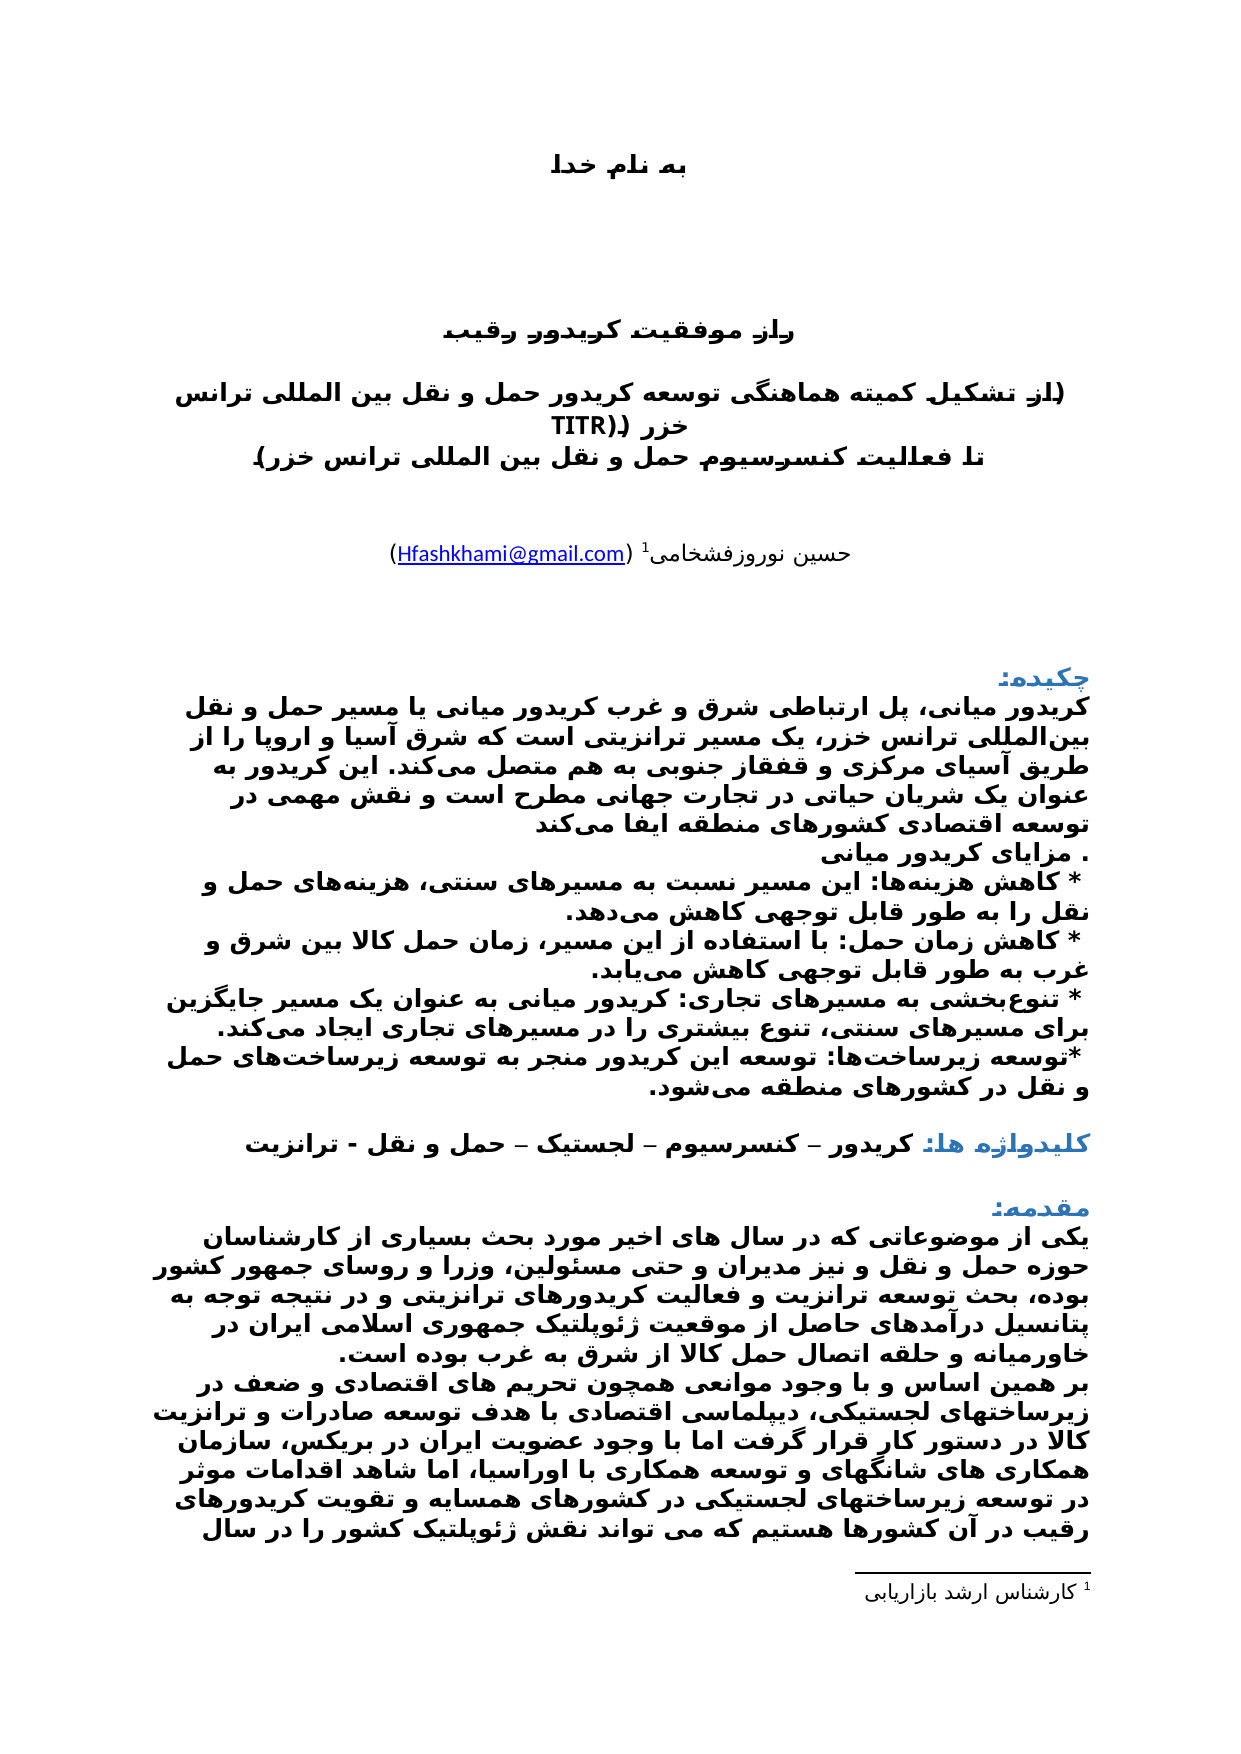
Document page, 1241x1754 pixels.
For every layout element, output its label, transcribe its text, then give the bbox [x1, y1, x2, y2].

text به نام خدا [150, 150, 1090, 179]
text * تنوع‌بخشی به مسیرهای تجاری: کریدور میانی به عنوان یک مسیر جایگزین برای مسیرهای سنتی، تنوع بیشتری را در مسیرهای تجاری ایجاد می‌کند. [150, 984, 1090, 1042]
text . مزایای کریدور میانی [150, 838, 1090, 867]
text راز موفقیت کریدور رقیب [150, 315, 1090, 344]
text مقدمه: [150, 1193, 1090, 1222]
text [150, 1368, 1090, 1543]
text * کاهش هزینه‌ها: این مسیر نسبت به مسیرهای سنتی، هزینه‌های حمل و نقل را به طور قابل توجهی کاهش می‌دهد. [150, 867, 1090, 926]
text تا فعالیت کنسرسیوم حمل و نقل بین المللی ترانس خزر) [150, 442, 1090, 471]
text کریدور میانی، پل ارتباطی شرق و غرب کریدور میانی یا مسیر حمل و نقل بین‌المللی ترانس خزر، یک مسیر ترانزیتی است که شرق آسیا و اروپا را از طریق آسیای مرکزی و قفقاز جنوبی به هم متصل می‌کند. این کریدور به عنوان یک شریان حیاتی در تجارت جهانی مطرح است و نقش مهمی در توسعه اقتصادی کشورهای منطقه ایفا می‌کند [150, 692, 1090, 838]
text * کاهش زمان حمل: با استفاده از این مسیر، زمان حمل کالا بین شرق و غرب به طور قابل توجهی کاهش می‌یابد. [150, 926, 1090, 984]
text یکی از موضوعاتی که در سال های اخیر مورد بحث بسیاری از کارشناسان حوزه حمل و نقل و نیز مدیران و حتی مسئولین، وزرا و روسای جمهور کشور بوده، بحث توسعه ترانزیت و فعالیت کریدورهای ترانزیتی و در نتیجه توجه به پتانسیل درآمدهای حاصل از موقعیت ژئوپلتیک جمهوری اسلامی ایران در خاورمیانه و حلقه اتصال حمل کالا از شرق به غرب بوده است. [150, 1222, 1090, 1368]
text حسین نوروزفشخامی (Hfashkhami@gmail.com) [150, 539, 1090, 567]
text چکیده: [150, 663, 1090, 692]
text *توسعه زیرساخت‌ها: توسعه این کریدور منجر به توسعه زیرساخت‌های حمل و نقل در کشورهای منطقه می‌شود. [150, 1042, 1090, 1101]
text (از تشکیل کمیته هماهنگی توسعه کریدور حمل و نقل بین المللی ترانس خزر ((TITR [150, 379, 1090, 442]
text کلیدواژه ها: کریدور – کنسرسیوم – لجستیک – حمل و نقل - ترانزیت [150, 1129, 1090, 1159]
